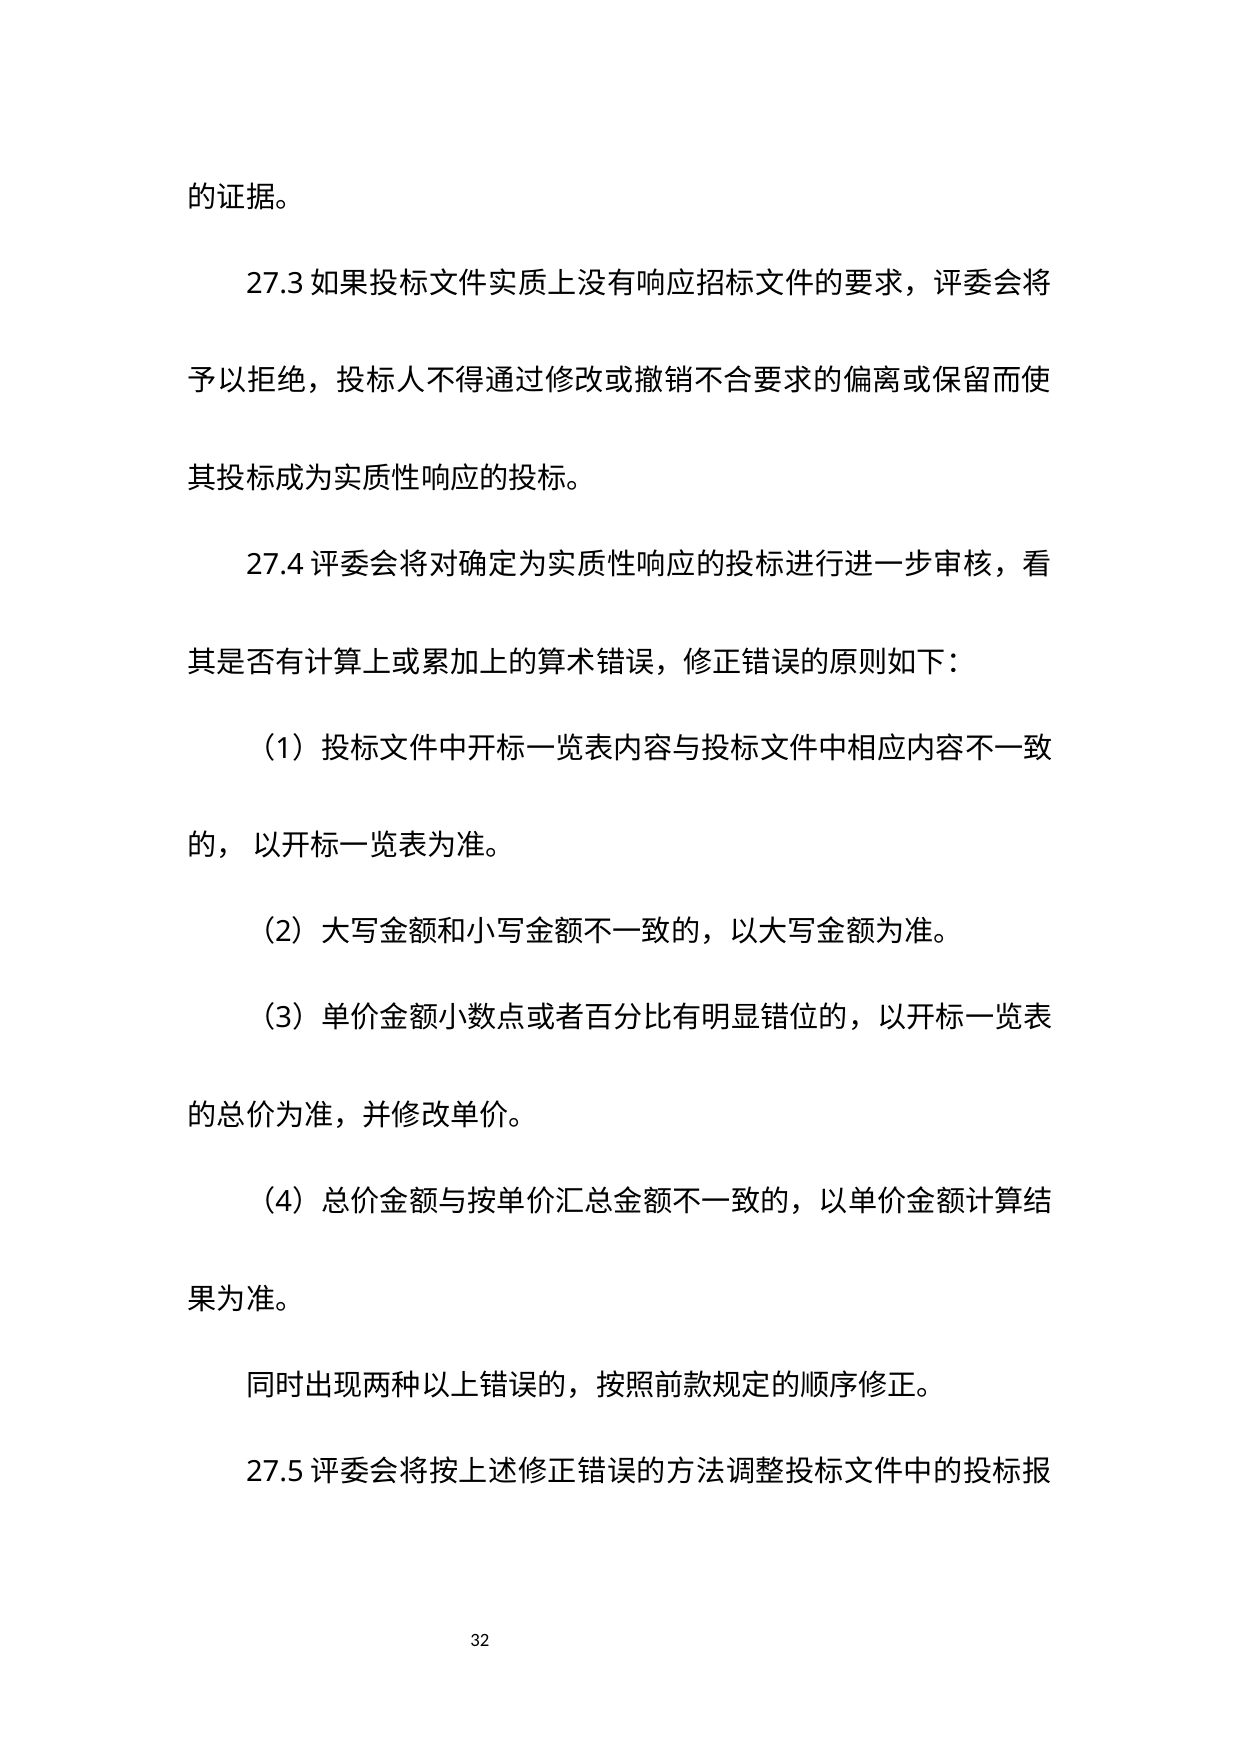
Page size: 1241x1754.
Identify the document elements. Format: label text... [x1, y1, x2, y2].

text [187, 162, 1053, 227]
text 同时出现两种以上错误的，按照前款规定的顺序修正。 [187, 1350, 1053, 1415]
text （4）总价金额与按单价汇总金额不一致的，以单价金额计算结果为准。 [187, 1166, 1053, 1329]
text 27.4评委会将对确定为实质性响应的投标进行进一步审核，看其是否有计算上或累加上的算术错误，修正错误的原则如下： [187, 529, 1053, 692]
text （3）单价金额小数点或者百分比有明显错位的，以开标一览表的总价为准，并修改单价。 [187, 983, 1053, 1145]
text 27.3如果投标文件实质上没有响应招标文件的要求，评委会将予以拒绝，投标人不得通过修改或撤销不合要求的偏离或保留而使其投标成为实质性响应的投标。 [187, 248, 1053, 508]
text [187, 1436, 1053, 1501]
text （1）投标文件中开标一览表内容与投标文件中相应内容不一致的， 以开标一览表为准。 [187, 713, 1053, 875]
text （2）大写金额和小写金额不一致的，以大写金额为准。 [187, 897, 1053, 962]
